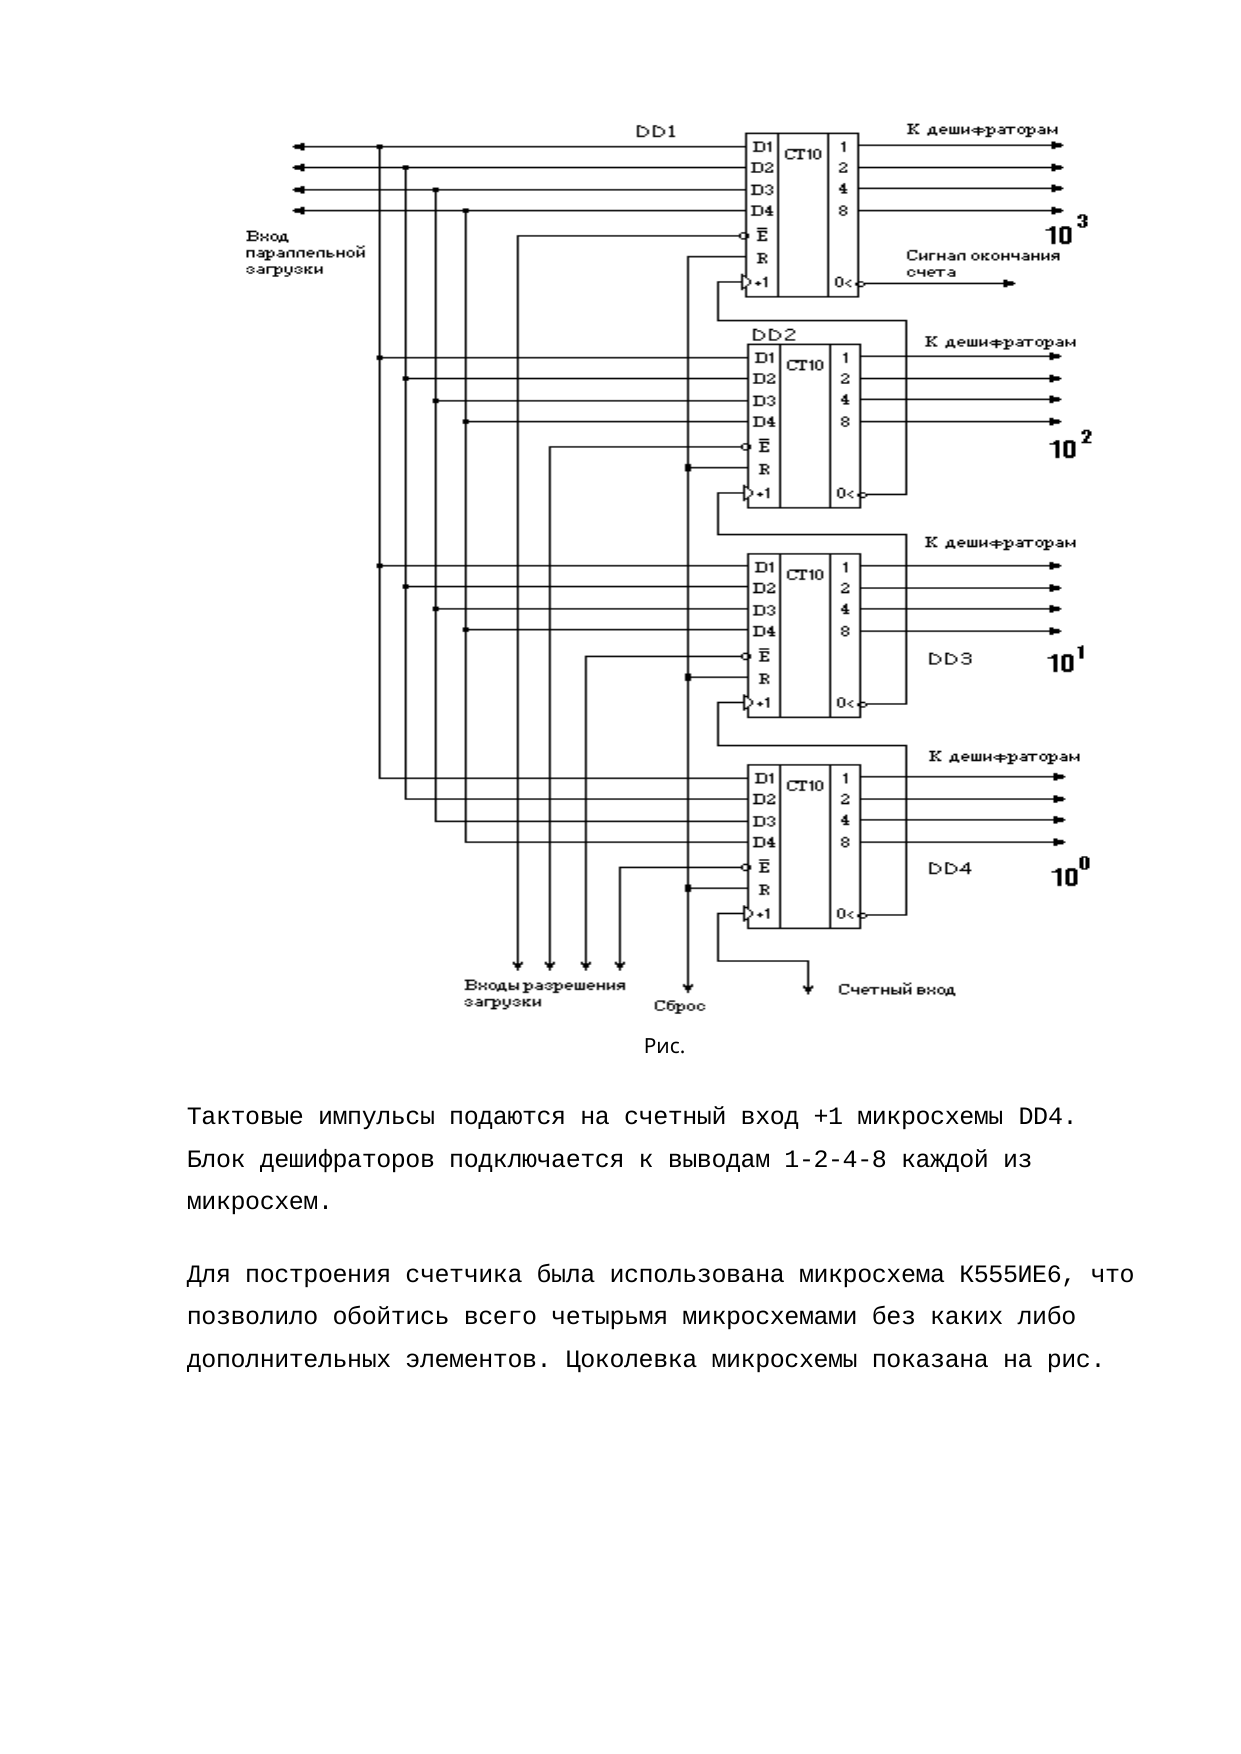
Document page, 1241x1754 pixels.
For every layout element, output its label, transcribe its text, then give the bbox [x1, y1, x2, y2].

text Рис. [177, 1031, 1152, 1059]
picture [233, 118, 1096, 1017]
text Тактовые импульсы подаются на счетный вход +1 микросхемы DD4. Блок дешифраторов подключается к выводам 1-2-4-8 каждой из микросхем. [187, 1104, 1142, 1217]
text Для построения счетчика была использована микросхема К555ИЕ6, что позволило обойтись всего четырьмя микросхемами без каких либо дополнительных элементов. Цоколевка микросхемы показана на рис. [187, 1261, 1142, 1374]
